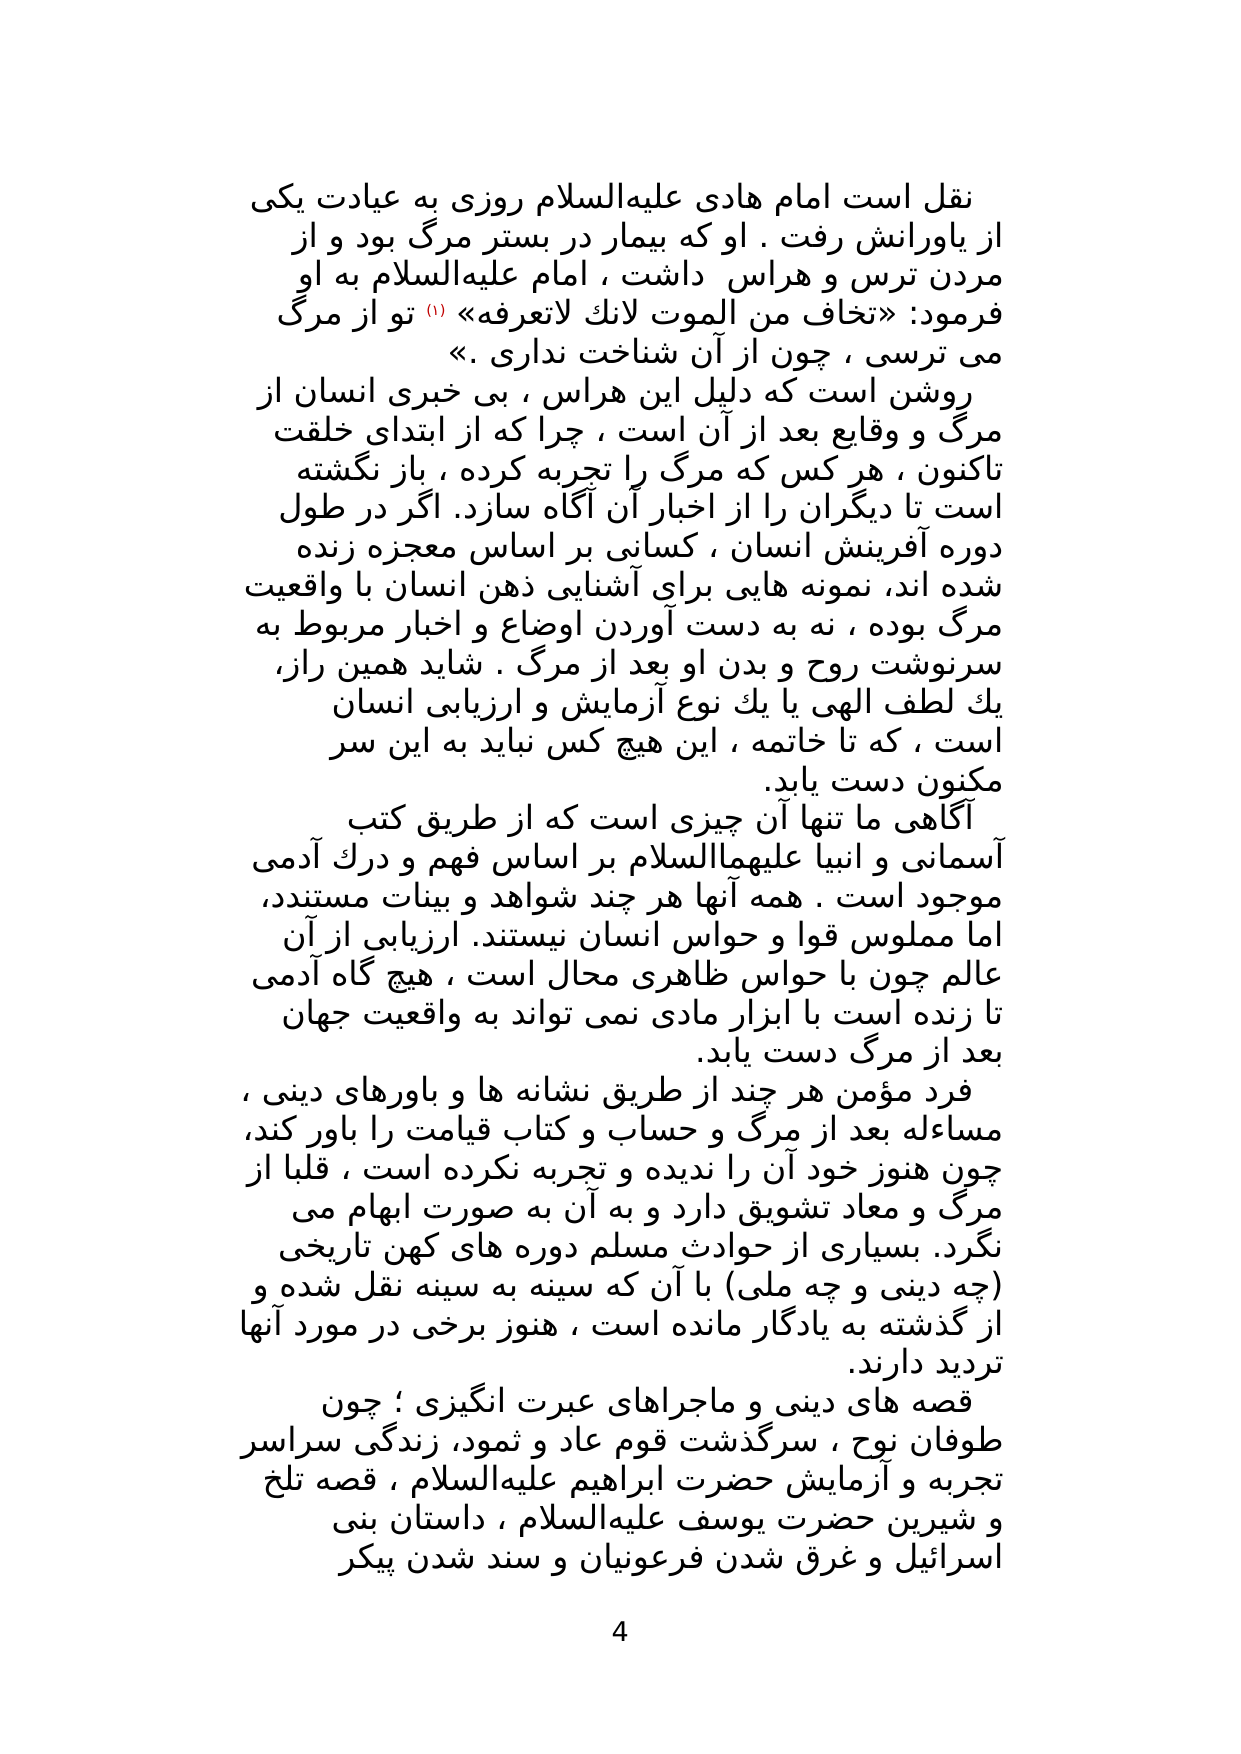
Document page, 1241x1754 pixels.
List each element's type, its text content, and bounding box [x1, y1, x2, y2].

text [236, 1382, 1004, 1576]
text روشن است كه دليل اين هراس ، بى خبرى انسان از مرگ و وقايع بعد از آن است ، چرا كه از ابتداى خلقت تاكنون ، هر كس كه مرگ را تجربه كرده ، باز نگشته است تا ديگران را از اخبار آن آگاه سازد. اگر در طول دوره آفرينش انسان ، كسانى بر اساس معجزه زنده شده اند، نمونه هايى براى آشنايى ذهن انسان با واقعيت مرگ بوده ، نه به دست آوردن اوضاع و اخبار مربوط به سرنوشت روح و بدن او بعد از مرگ . شايد همين راز، يك لطف الهى يا يك نوع آزمايش و ارزيابى انسان است ، كه تا خاتمه ، اين هيچ كس نبايد به اين سر مكنون دست يابد. [236, 371, 1004, 799]
text آگاهى ما تنها آن چيزى است كه از طريق كتب آسمانى و انبيا عليهما‌السلام بر اساس فهم و درك آدمى موجود است . همه آنها هر چند شواهد و بينات مستندد، اما مملوس قوا و حواس انسان نيستند. ارزيابى از آن عالم چون با حواس ظاهرى محال است ، هيچ گاه آدمى تا زنده است با ابزار مادى نمى تواند به واقعيت جهان بعد از مرگ دست يابد. [236, 799, 1004, 1071]
text نقل است امام هادى عليه‌السلام روزى به عيادت يكى از ياورانش رفت . او كه بيمار در بستر مرگ بود و از مردن ترس و هراس ‍ داشت ، امام عليه‌السلام به او فرمود: «تخاف من الموت لانك لاتعرفه» (١) تو از مرگ مى ترسى ، چون از آن شناخت ندارى .» [236, 177, 1004, 371]
text فرد مؤمن هر چند از طريق نشانه ها و باورهاى دينى ، مساءله بعد از مرگ و حساب و كتاب قيامت را باور كند، چون هنوز خود آن را نديده و تجربه نكرده است ، قلبا از مرگ و معاد تشويق دارد و به آن به صورت ابهام مى نگرد. بسيارى از حوادث مسلم دوره هاى كهن تاريخى (چه دينى و چه ملى) با آن كه سينه به سينه نقل شده و از گذشته به يادگار مانده است ، هنوز برخى در مورد آنها ترديد دارند. [236, 1071, 1004, 1382]
